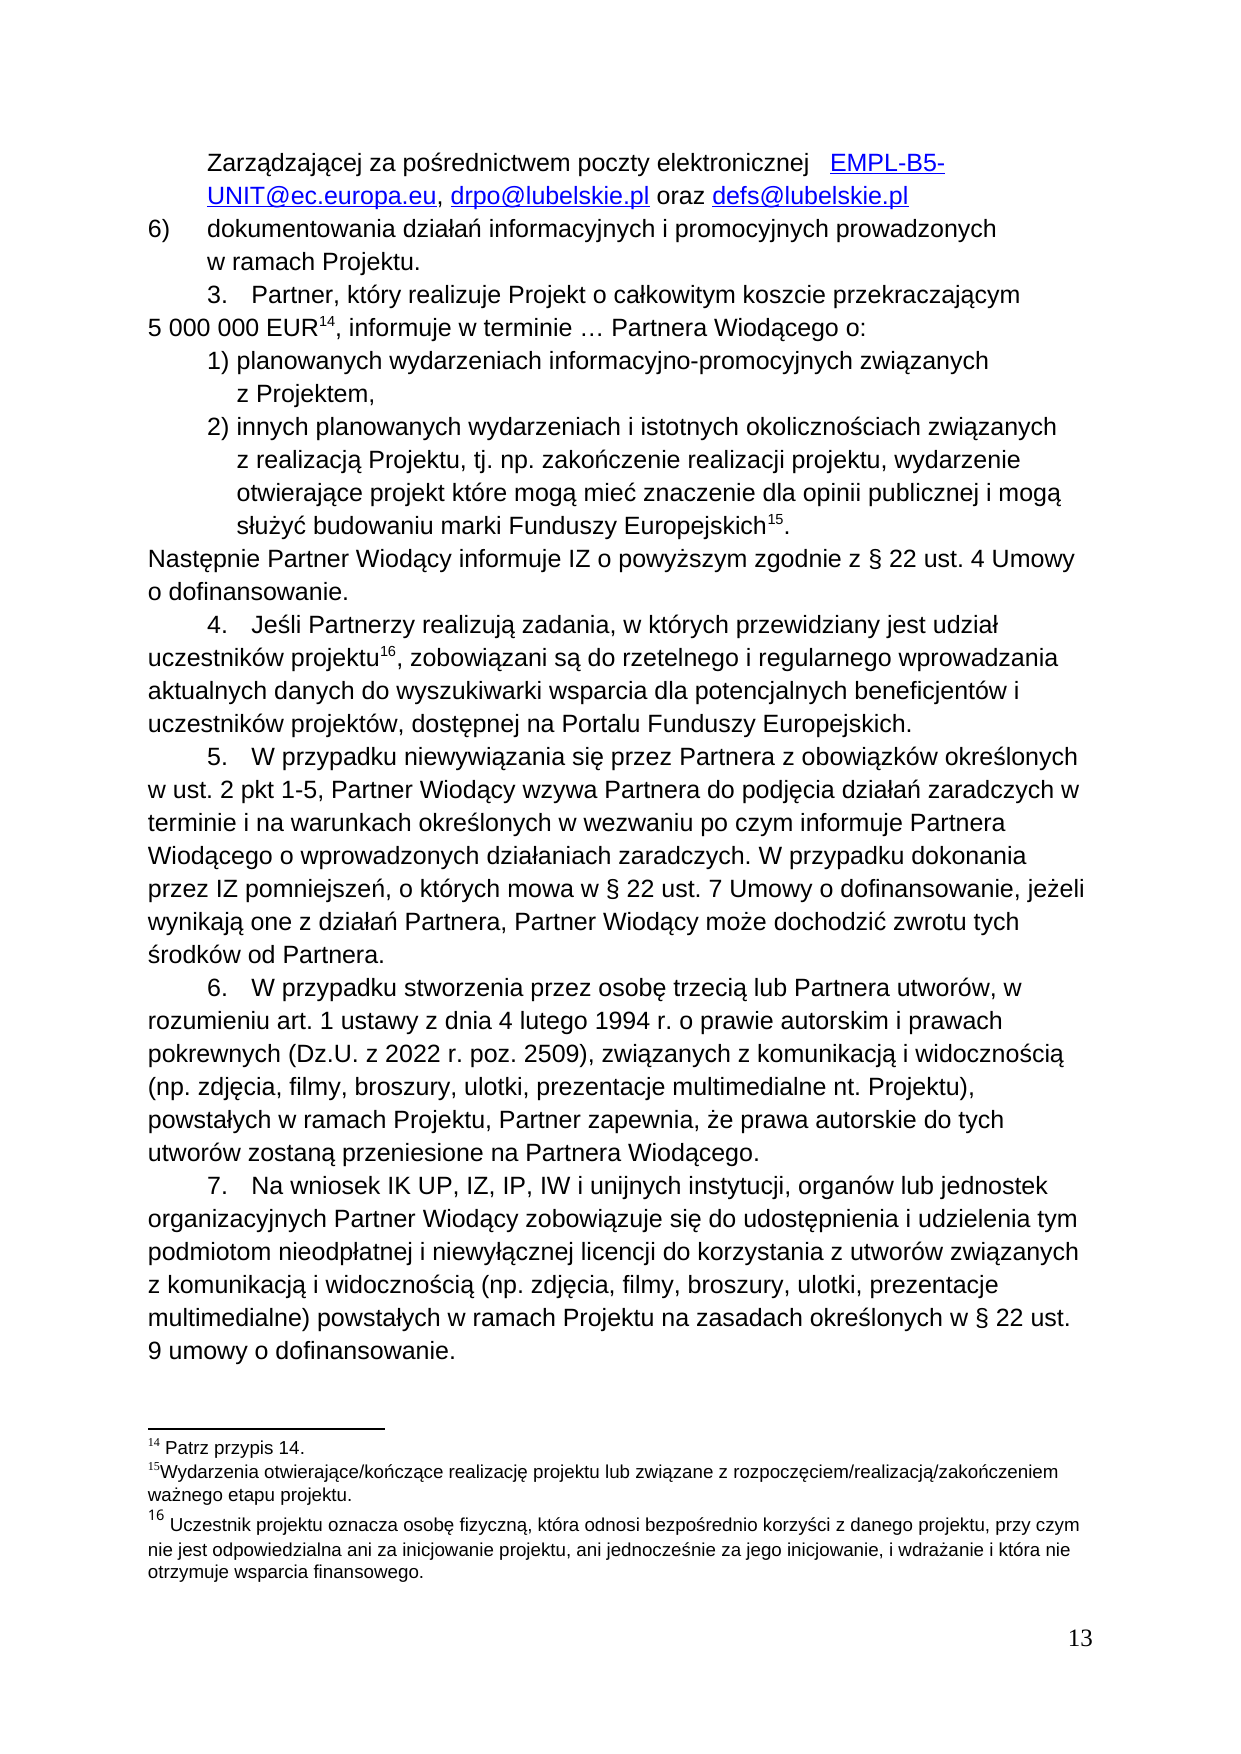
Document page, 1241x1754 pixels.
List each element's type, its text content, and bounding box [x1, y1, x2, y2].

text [207, 148, 1092, 209]
list dokumentowania działań informacyjnych i promocyjnych prowadzonych w ramach Projektu. [148, 214, 1092, 275]
list innych planowanych wydarzeniach i istotnych okolicznościach związanych z realizacją Projektu, tj. np. zakończenie realizacji projektu, wydarzenie otwierające projekt które mogą mieć znaczenie dla opinii publicznej i mogą służyć budowaniu marki Funduszy Europejskich. [207, 412, 1092, 539]
list planowanych wydarzeniach informacyjno-promocyjnych związanych z Projektem, [207, 346, 1092, 407]
list Jeśli Partnerzy realizują zadania, w których przewidziany jest udział uczestników projektu, zobowiązani są do rzetelnego i regularnego wprowadzania aktualnych danych do wyszukiwarki wsparcia dla potencjalnych beneficjentów i uczestników projektów, dostępnej na Portalu Funduszy Europejskich. [148, 610, 1092, 738]
list Partner, który realizuje Projekt o całkowitym koszcie przekraczającym 5 000 000 EUR, informuje w terminie … Partnera Wiodącego o: [148, 280, 1092, 341]
text Następnie Partner Wiodący informuje IZ o powyższym zgodnie z § 22 ust. 4 Umowy o dofinansowanie. [148, 544, 1092, 606]
list Na wniosek IK UP, IZ, IP, IW i unijnych instytucji, organów lub jednostek organizacyjnych Partner Wiodący zobowiązuje się do udostępnienia i udzielenia tym podmiotom nieodpłatnej i niewyłącznej licencji do korzystania z utworów związanych z komunikacją i widocznością (np. zdjęcia, filmy, broszury, ulotki, prezentacje multimedialne) powstałych w ramach Projektu na zasadach określonych w § 22 ust. 9 umowy o dofinansowanie. [148, 1171, 1092, 1365]
list W przypadku stworzenia przez osobę trzecią lub Partnera utworów, w rozumieniu art. 1 ustawy z dnia 4 lutego 1994 r. o prawie autorskim i prawach pokrewnych (Dz.U. z 2022 r. poz. 2509), związanych z komunikacją i widocznością (np. zdjęcia, filmy, broszury, ulotki, prezentacje multimedialne nt. Projektu), powstałych w ramach Projektu, Partner zapewnia, że prawa autorskie do tych utworów zostaną przeniesione na Partnera Wiodącego. [148, 973, 1092, 1167]
list W przypadku niewywiązania się przez Partnera z obowiązków określonych w ust. 2 pkt 1-5, Partner Wiodący wzywa Partnera do podjęcia działań zaradczych w terminie i na warunkach określonych w wezwaniu po czym informuje Partnera Wiodącego o wprowadzonych działaniach zaradczych. W przypadku dokonania przez IZ pomniejszeń, o których mowa w § 22 ust. 7 Umowy o dofinansowanie, jeżeli wynikają one z działań Partnera, Partner Wiodący może dochodzić zwrotu tych środków od Partnera. [148, 742, 1092, 969]
